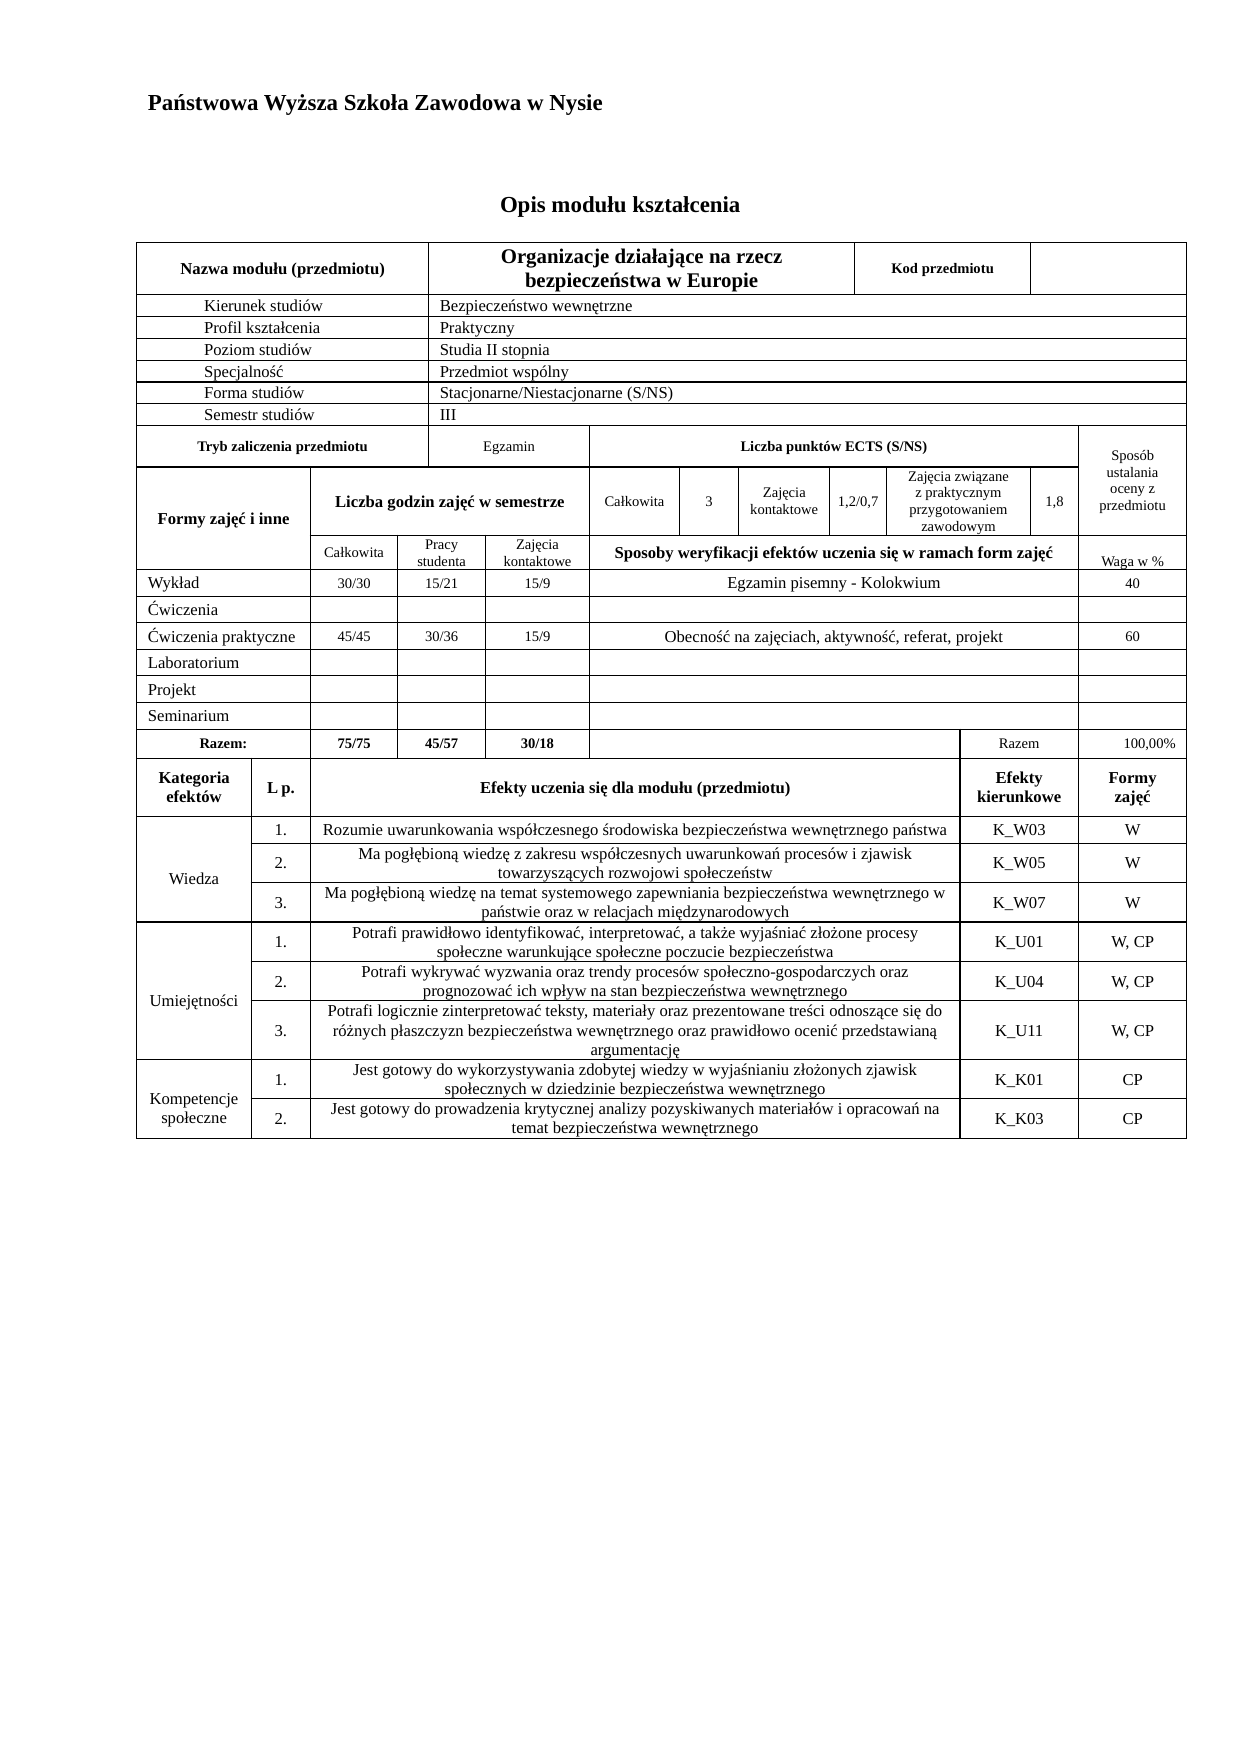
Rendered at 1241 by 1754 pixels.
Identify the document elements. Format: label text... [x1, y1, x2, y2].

table_cell III [429, 404, 1186, 425]
table_cell Stacjonarne/Niestacjonarne (S/NS) [429, 383, 1186, 403]
table_cell 60 [1079, 623, 1186, 649]
table_header Nazwa modułu (przedmiotu) [137, 243, 428, 294]
table_cell [486, 650, 589, 675]
table_cell 40 [1079, 570, 1186, 596]
table_cell Projekt [137, 676, 310, 702]
table_header Organizacje działające na rzecz bezpieczeństwa w Europie [429, 243, 854, 294]
table_cell L p. [252, 759, 310, 816]
table_cell [1079, 597, 1186, 622]
table_cell 30/36 [398, 623, 485, 649]
table_cell 2. [252, 844, 310, 882]
table_cell Profil kształcenia [137, 317, 428, 338]
table_cell [398, 676, 485, 702]
table_cell [590, 703, 1078, 728]
table_cell Laboratorium [137, 650, 310, 675]
table_cell Ćwiczenia [137, 597, 310, 622]
text Opis modułu kształcenia [148, 191, 1092, 217]
table_cell Ma pogłębioną wiedzę na temat systemowego zapewniania bezpieczeństwa wewnętrznego w państwie oraz w relacjach międzynarodowych [311, 883, 959, 921]
table_cell 100,00% [1079, 730, 1186, 757]
table_cell Sposoby weryfikacji efektów uczenia się w ramach form zajęć [590, 536, 1078, 569]
table_cell Sposób ustalania oceny z przedmiotu [1079, 426, 1186, 534]
table_cell 45/45 [311, 623, 397, 649]
table_cell Egzamin [429, 426, 589, 466]
table_cell Zajęcia kontaktowe [739, 468, 829, 534]
table_cell 1,2/0,7 [830, 468, 886, 534]
table_cell Ćwiczenia praktyczne [137, 623, 310, 649]
table_cell [398, 597, 485, 622]
table_cell Efekty uczenia się dla modułu (przedmiotu) [311, 759, 959, 816]
table_cell 30/18 [486, 730, 589, 757]
table_cell [1079, 650, 1186, 675]
table_cell 1,8 [1031, 468, 1078, 534]
table_cell Razem: [137, 730, 310, 757]
table_cell Potrafi prawidłowo identyfikować, interpretować, a także wyjaśniać złożone procesy społeczne warunkujące społeczne poczucie bezpieczeństwa [311, 923, 959, 961]
table_cell Specjalność [137, 361, 428, 381]
table_cell Obecność na zajęciach, aktywność, referat, projekt [590, 623, 1078, 649]
table_cell [311, 650, 397, 675]
table_cell 3. [252, 883, 310, 921]
table_cell Całkowita [590, 468, 679, 534]
table_cell CP [1079, 1060, 1186, 1098]
table_cell Potrafi wykrywać wyzwania oraz trendy procesów społeczno-gospodarczych oraz prognozować ich wpływ na stan bezpieczeństwa wewnętrznego [311, 962, 959, 1000]
table_cell [1079, 703, 1186, 728]
table_cell [398, 650, 485, 675]
table_cell Forma studiów [137, 383, 428, 403]
table_cell 1. [252, 1060, 310, 1098]
table_cell K_U11 [961, 1001, 1078, 1059]
table_cell 15/21 [398, 570, 485, 596]
table_cell 15/9 [486, 623, 589, 649]
table_cell [486, 676, 589, 702]
table_cell Rozumie uwarunkowania współczesnego środowiska bezpieczeństwa wewnętrznego państwa [311, 817, 959, 843]
table_cell K_U04 [961, 962, 1078, 1000]
table_cell Ma pogłębioną wiedzę z zakresu współczesnych uwarunkowań procesów i zjawisk towarzyszących rozwojowi społeczeństw [311, 844, 959, 882]
table_cell [590, 730, 959, 757]
table_cell Jest gotowy do prowadzenia krytycznej analizy pozyskiwanych materiałów i opracowań na temat bezpieczeństwa wewnętrznego [311, 1099, 959, 1137]
table_cell Kompetencje społeczne [137, 1060, 251, 1137]
table_cell Zajęcia związane z praktycznym przygotowaniem zawodowym [887, 468, 1030, 534]
table_cell Potrafi logicznie zinterpretować teksty, materiały oraz prezentowane treści odnoszące się do różnych płaszczyzn bezpieczeństwa wewnętrznego oraz prawidłowo ocenić przedstawianą argumentację [311, 1001, 959, 1059]
table_header Kod przedmiotu [855, 243, 1030, 294]
table_cell [590, 597, 1078, 622]
table_cell W, CP [1079, 962, 1186, 1000]
table_cell [398, 703, 485, 728]
table_cell 3 [680, 468, 738, 534]
table_cell Wiedza [137, 817, 251, 921]
table_cell Waga w % [1079, 536, 1186, 569]
table_cell Kierunek studiów [137, 295, 428, 316]
table_cell Liczba punktów ECTS (S/NS) [590, 426, 1078, 466]
table_cell Semestr studiów [137, 404, 428, 425]
table_cell [311, 676, 397, 702]
table_cell Pracy studenta [398, 536, 485, 569]
table_cell 3. [252, 1001, 310, 1059]
table_cell K_W05 [961, 844, 1078, 882]
table_cell W, CP [1079, 923, 1186, 961]
table_cell W [1079, 883, 1186, 921]
table_cell K_K03 [961, 1099, 1078, 1137]
table_cell Jest gotowy do wykorzystywania zdobytej wiedzy w wyjaśnianiu złożonych zjawisk społecznych w dziedzinie bezpieczeństwa wewnętrznego [311, 1060, 959, 1098]
table_cell K_K01 [961, 1060, 1078, 1098]
table_cell CP [1079, 1099, 1186, 1137]
table_cell [486, 597, 589, 622]
table_cell K_U01 [961, 923, 1078, 961]
table_cell Całkowita [311, 536, 397, 569]
table_cell Umiejętności [137, 923, 251, 1059]
table_cell Formy zajęć [1079, 759, 1186, 816]
table_cell [486, 703, 589, 728]
table_cell K_W03 [961, 817, 1078, 843]
table_cell Efekty kierunkowe [961, 759, 1078, 816]
table_cell Liczba godzin zajęć w semestrze [311, 468, 589, 534]
table_cell Studia II stopnia [429, 339, 1186, 359]
table_cell Przedmiot wspólny [429, 361, 1186, 381]
table_cell 30/30 [311, 570, 397, 596]
table_cell W [1079, 844, 1186, 882]
table_cell Bezpieczeństwo wewnętrzne [429, 295, 1186, 316]
table_cell Poziom studiów [137, 339, 428, 359]
text Państwowa Wyższa Szkoła Zawodowa w Nysie [148, 89, 1092, 115]
table_cell Formy zajęć i inne [137, 468, 310, 569]
table_cell 75/75 [311, 730, 397, 757]
table_cell W, CP [1079, 1001, 1186, 1059]
table_cell 2. [252, 962, 310, 1000]
table_cell [311, 597, 397, 622]
table_cell Tryb zaliczenia przedmiotu [137, 426, 428, 466]
table_cell 15/9 [486, 570, 589, 596]
table_cell Razem [961, 730, 1078, 757]
table_cell Zajęcia kontaktowe [486, 536, 589, 569]
table_cell 1. [252, 923, 310, 961]
table_cell Praktyczny [429, 317, 1186, 338]
table_cell Seminarium [137, 703, 310, 728]
table_header [1031, 243, 1186, 294]
table_cell [590, 676, 1078, 702]
table_cell Wykład [137, 570, 310, 596]
table_cell [1079, 676, 1186, 702]
table_cell K_W07 [961, 883, 1078, 921]
table_cell [590, 650, 1078, 675]
table_cell 1. [252, 817, 310, 843]
table_cell W [1079, 817, 1186, 843]
table_cell [311, 703, 397, 728]
table_cell Kategoria efektów [137, 759, 251, 816]
table_cell 45/57 [398, 730, 485, 757]
table_cell 2. [252, 1099, 310, 1137]
table_cell Egzamin pisemny - Kolokwium [590, 570, 1078, 596]
